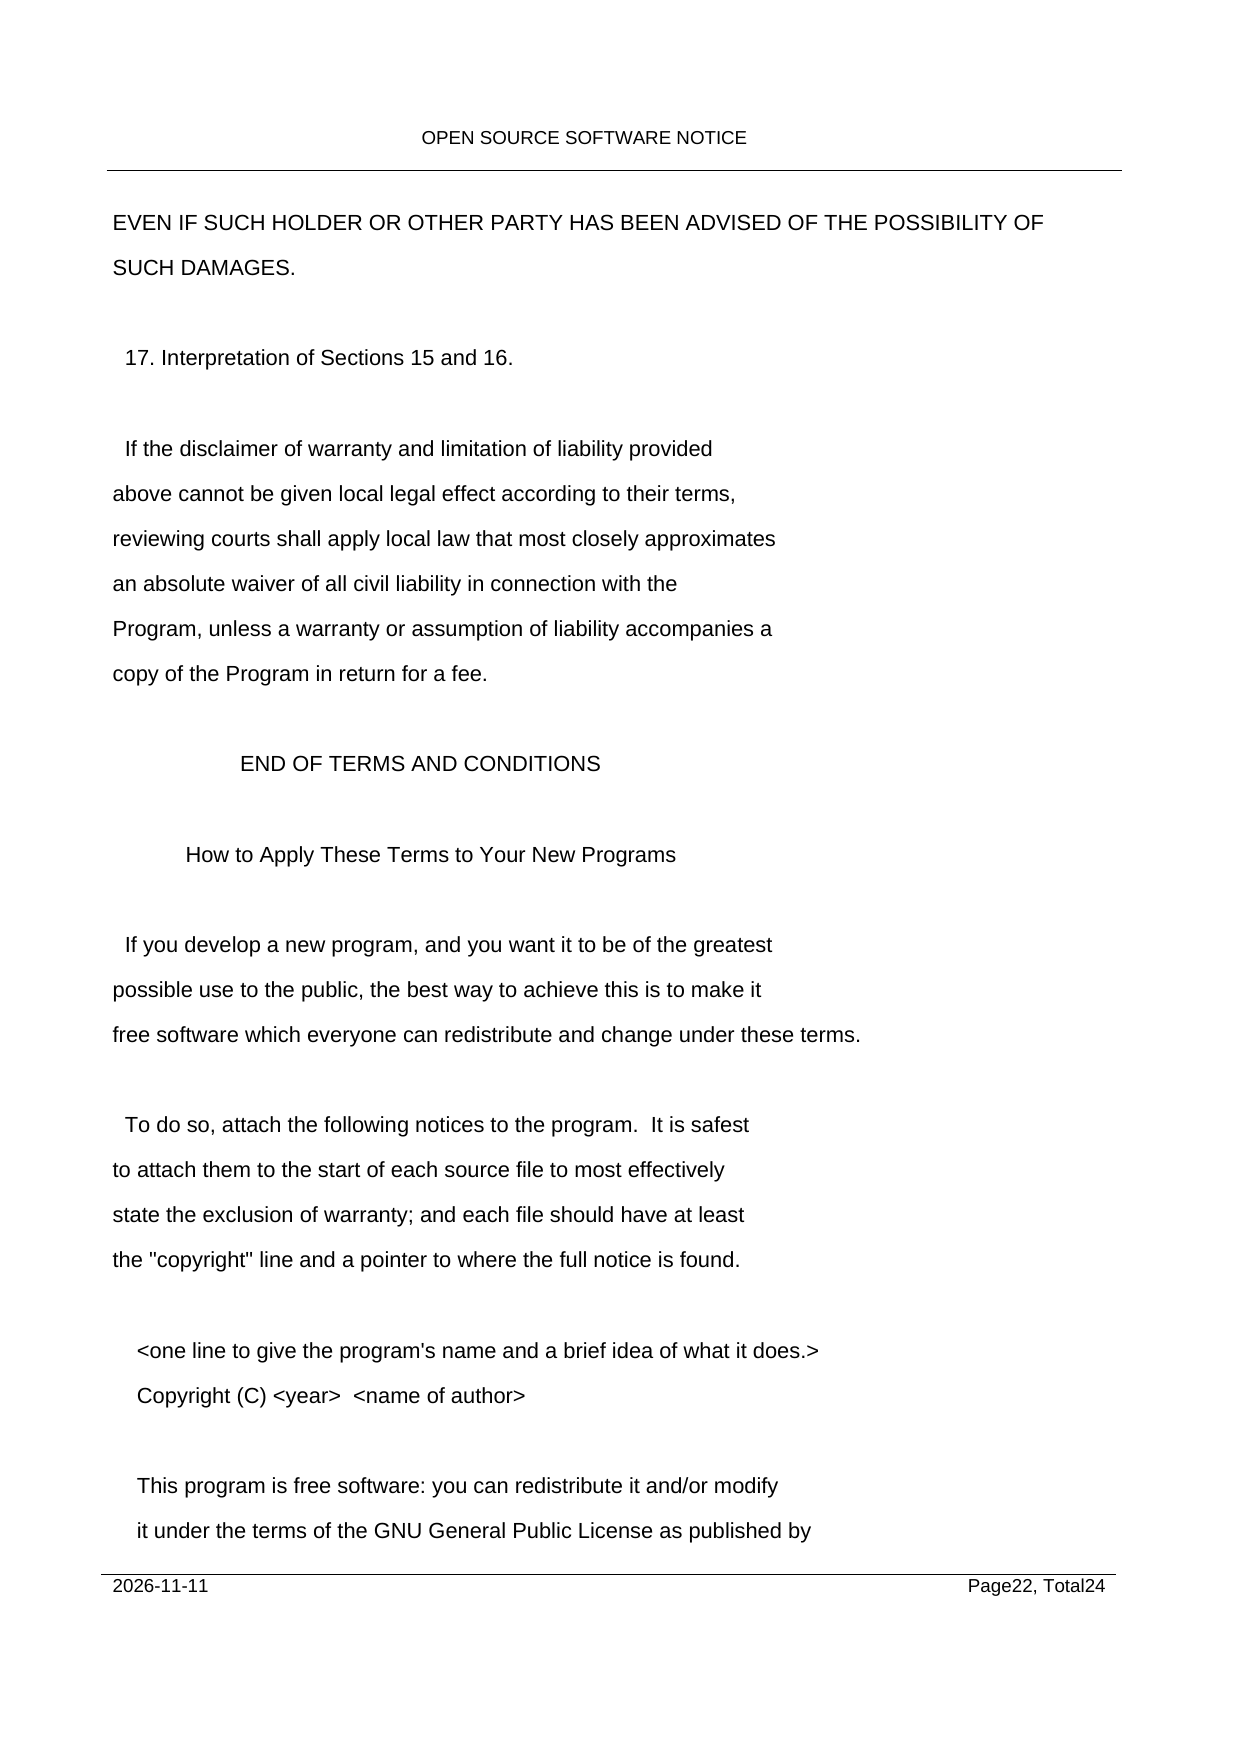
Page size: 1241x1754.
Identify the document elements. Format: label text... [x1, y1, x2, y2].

text it under the terms of the GNU General Public License as published by [112, 1514, 1128, 1547]
text copy of the Program in return for a fee. [112, 657, 1128, 690]
text above cannot be given local legal effect according to their terms, [112, 477, 1128, 509]
text If you develop a new program, and you want it to be of the greatest [112, 928, 1128, 961]
text reviewing courts shall apply local law that most closely approximates [112, 522, 1128, 554]
text If the disclaimer of warranty and limitation of liability provided [112, 432, 1128, 464]
text the "copyright" line and a pointer to where the full notice is found. [112, 1244, 1128, 1276]
text <one line to give the program's name and a brief idea of what it does.> [112, 1334, 1128, 1366]
text state the exclusion of warranty; and each file should have at least [112, 1199, 1128, 1231]
text free software which everyone can redistribute and change under these terms. [112, 1018, 1128, 1051]
text To do so, attach the following notices to the program. It is safest [112, 1108, 1128, 1141]
text Program, unless a warranty or assumption of liability accompanies a [112, 612, 1128, 645]
text Copyright (C) <year> <name of author> [112, 1379, 1128, 1412]
text EVEN IF SUCH HOLDER OR OTHER PARTY HAS BEEN ADVISED OF THE POSSIBILITY OF [112, 206, 1128, 239]
text This program is free software: you can redistribute it and/or modify [112, 1469, 1128, 1502]
text How to Apply These Terms to Your New Programs [112, 838, 1128, 870]
text possible use to the public, the best way to achieve this is to make it [112, 973, 1128, 1006]
text 17. Interpretation of Sections 15 and 16. [112, 342, 1128, 374]
text to attach them to the start of each source file to most effectively [112, 1153, 1128, 1186]
text an absolute waiver of all civil liability in connection with the [112, 567, 1128, 600]
text SUCH DAMAGES. [112, 251, 1128, 284]
text END OF TERMS AND CONDITIONS [112, 748, 1128, 780]
